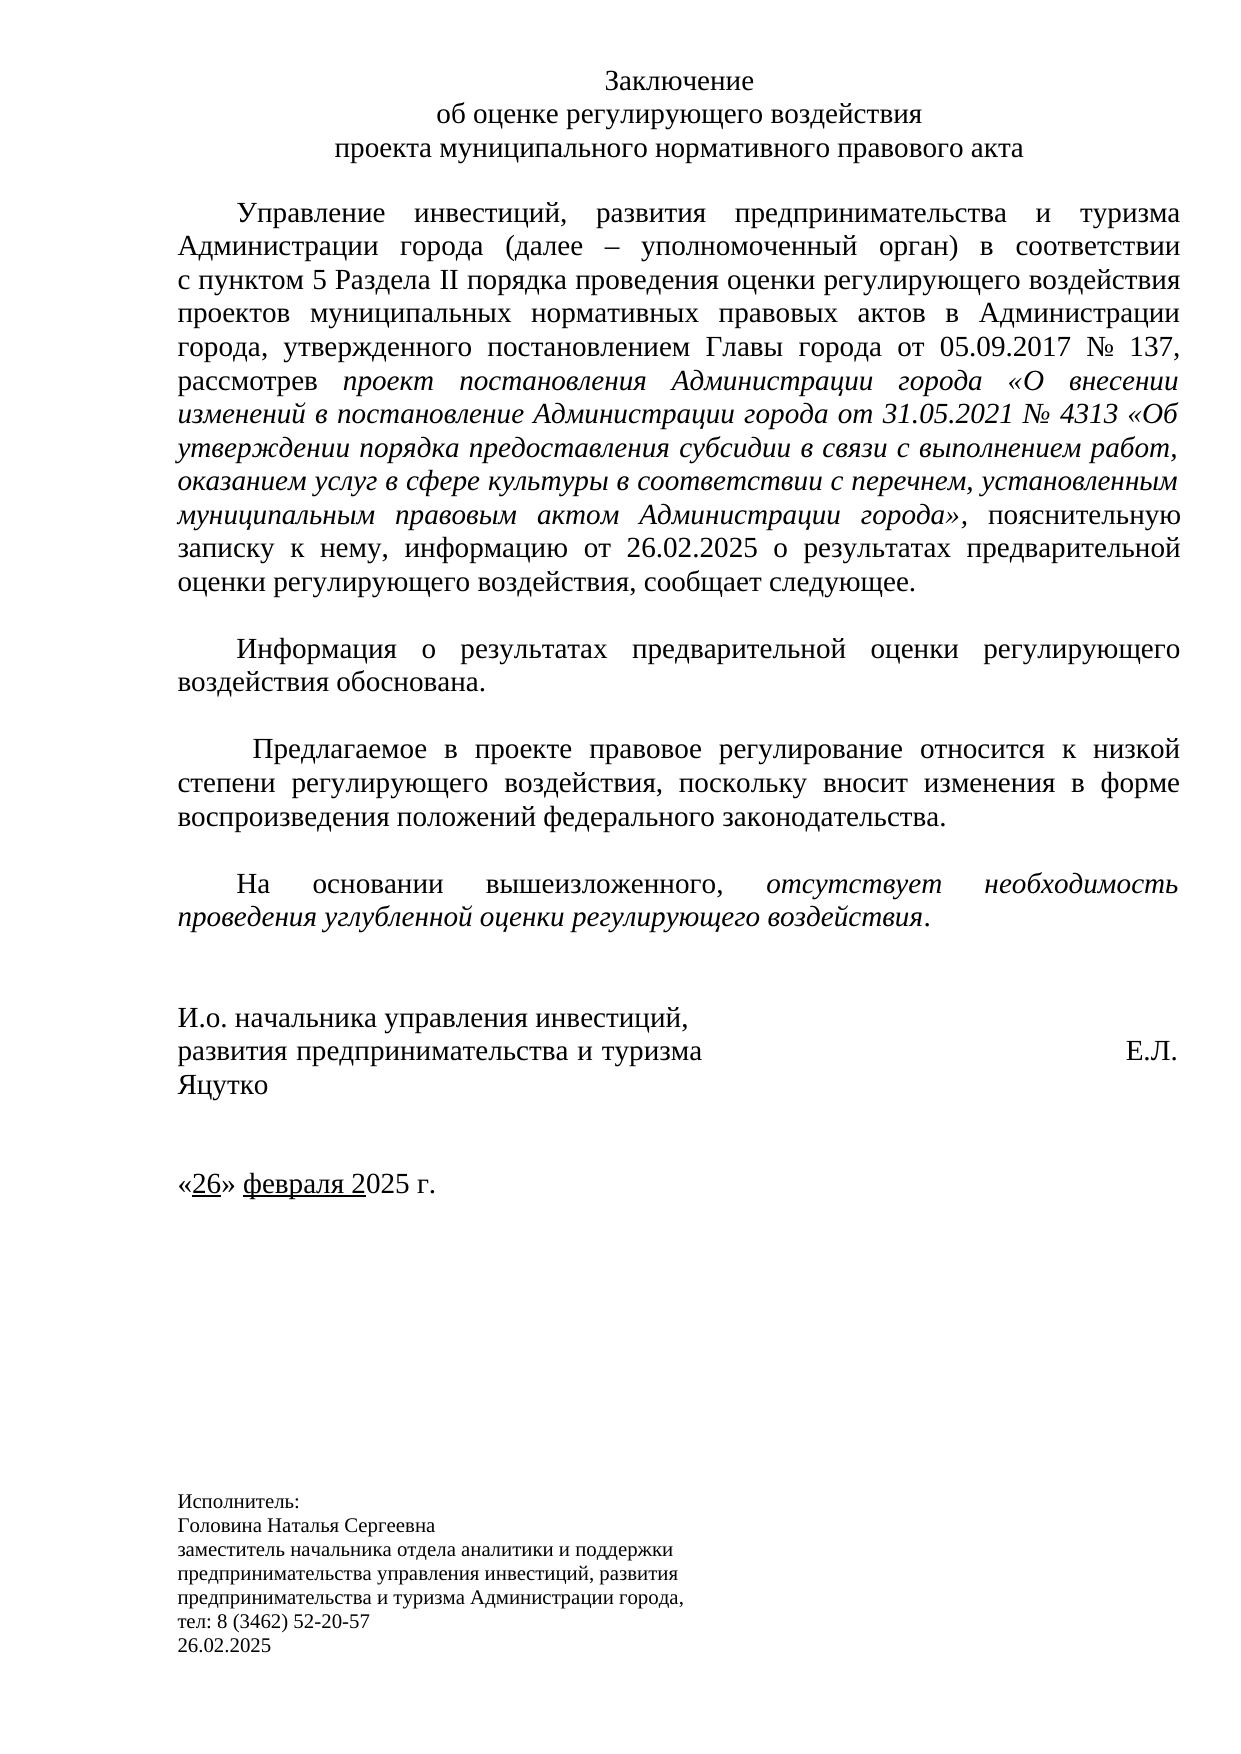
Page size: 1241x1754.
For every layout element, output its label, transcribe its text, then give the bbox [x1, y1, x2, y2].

text заместитель начальника отдела аналитики и поддержки [177, 1537, 1181, 1561]
text Предлагаемое в проекте правовое регулирование относится к низкой степени регулирующего воздействия, поскольку вносит изменения в форме воспроизведения положений федерального законодательства. [177, 732, 1181, 832]
text развития предпринимательства и туризма Е.Л. Яцутко [177, 1033, 1181, 1101]
text 26.02.2025 [177, 1633, 1181, 1657]
text И.о. начальника управления инвестиций, [177, 1000, 1181, 1033]
text предпринимательства управления инвестиций, развития [177, 1561, 1181, 1585]
text предпринимательства и туризма Администрации города, [177, 1585, 1181, 1609]
text Исполнитель: [177, 1489, 1181, 1513]
text Управление инвестиций, развития предпринимательства и туризма Администрации города (далее – уполномоченный орган) в соответствии с пунктом 5 Раздела II порядка проведения оценки регулирующего воздействия проектов муниципальных нормативных правовых актов в Администрации города, утвержденного постановлением Главы города от 05.09.2017 № 137, рассмотрев проект постановления Администрации города «О внесении изменений в постановление Администрации города от 31.05.2021 № 4313 «Об утверждении порядка предоставления субсидии в связи с выполнением работ, оказанием услуг в сфере культуры в соответствии с перечнем, установленным муниципальным правовым актом Администрации города», пояснительную записку к нему, информацию от 26.02.2025 о результатах предварительной оценки регулирующего воздействия, сообщает следующее. [177, 195, 1181, 597]
text «26» февраля 2025 г. [177, 1166, 1181, 1200]
text Головина Наталья Сергеевна [177, 1513, 1181, 1537]
text Информация о результатах предварительной оценки регулирующего воздействия обоснована. [177, 631, 1181, 698]
text На основании вышеизложенного, отсутствует необходимость проведения углубленной оценки регулирующего воздействия. [177, 866, 1181, 933]
text тел: 8 (3462) 52-20-57 [177, 1609, 1181, 1633]
text Заключение [177, 63, 1181, 97]
text проекта муниципального нормативного правового акта [177, 130, 1181, 164]
text об оценке регулирующего воздействия [177, 97, 1181, 130]
